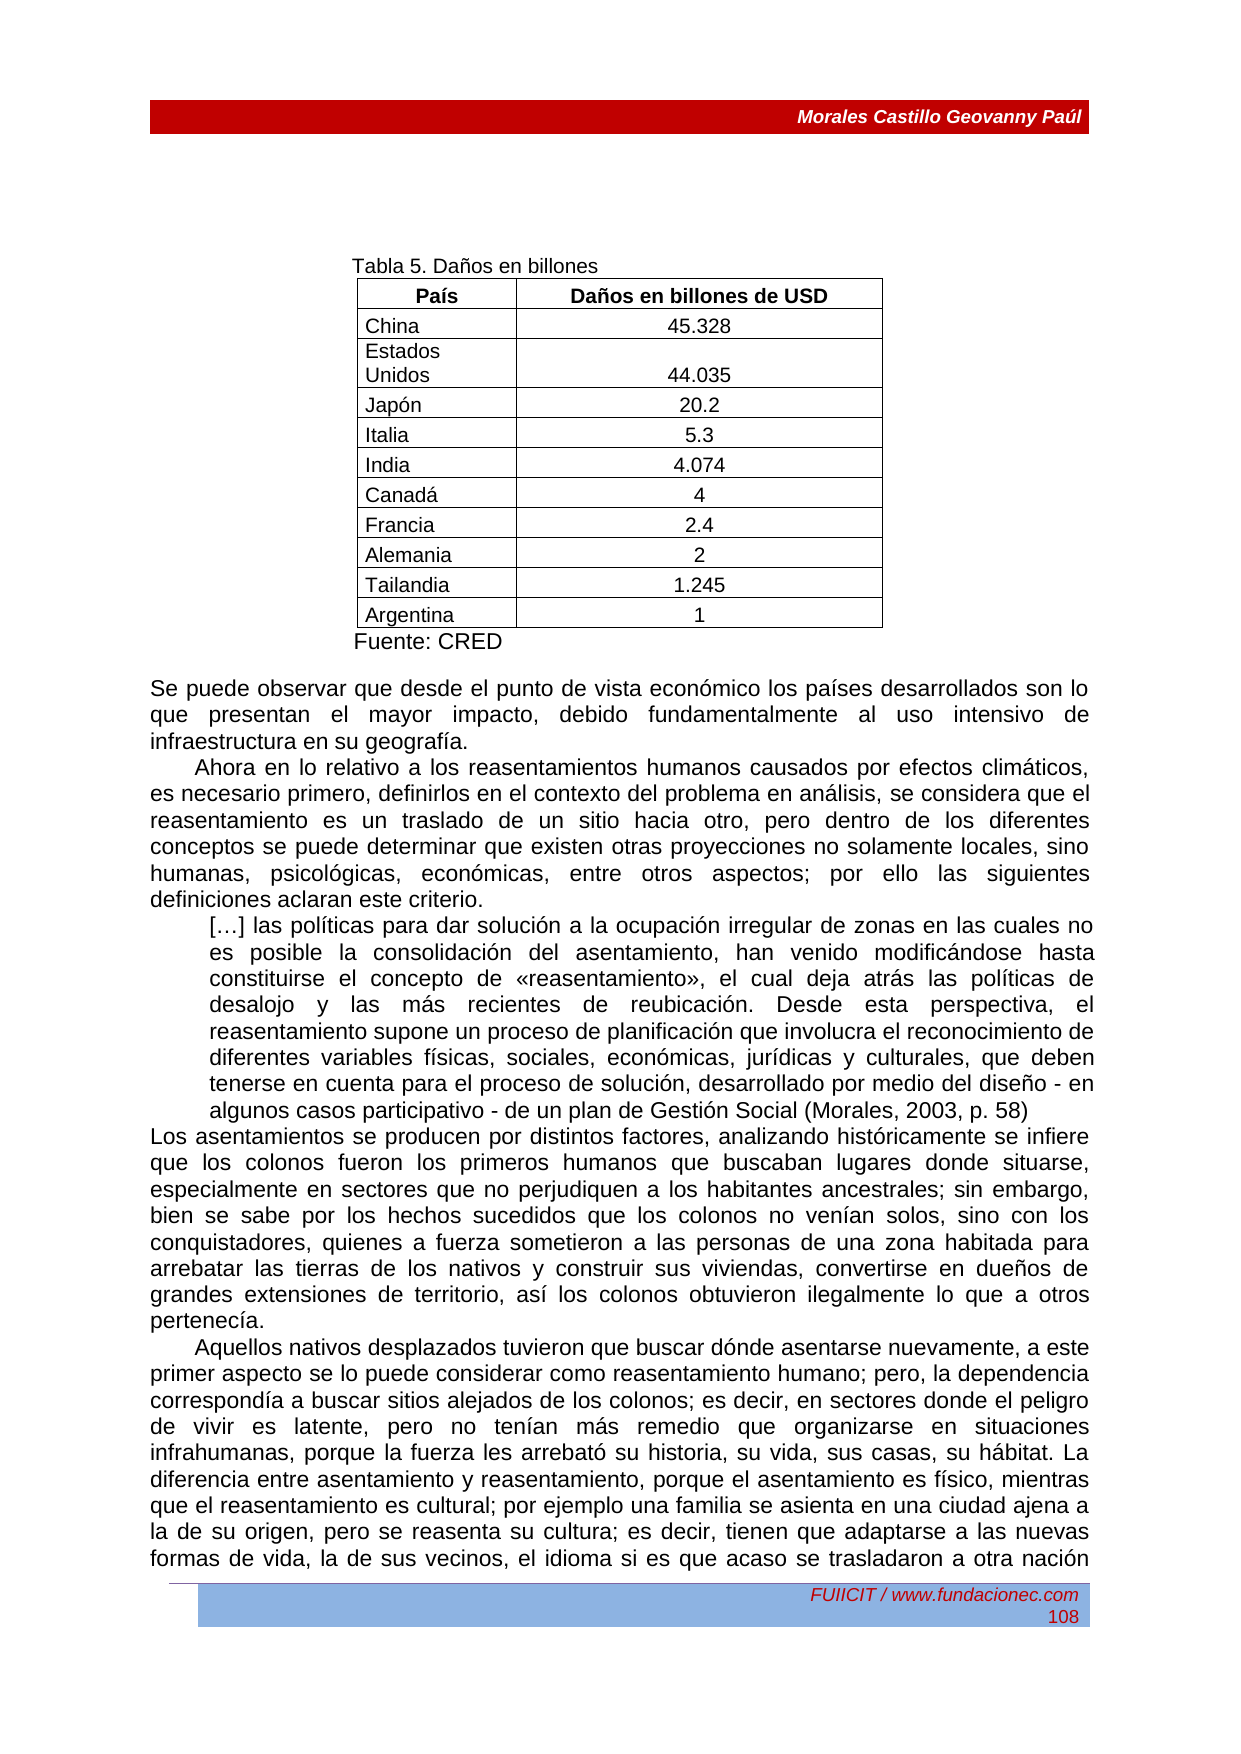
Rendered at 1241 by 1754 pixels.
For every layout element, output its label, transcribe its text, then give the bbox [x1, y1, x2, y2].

text Tabla 5. Daños en billones [150, 254, 1090, 278]
table_cell 20.2 [517, 388, 882, 417]
table_cell Argentina [358, 598, 516, 627]
table_cell 1 [517, 598, 882, 627]
table_cell Tailandia [358, 568, 516, 597]
table_cell 2.4 [517, 508, 882, 537]
text Fuente: CRED [150, 628, 1090, 654]
table_cell 4 [517, 478, 882, 507]
table_header Daños en billones de USD [517, 279, 882, 308]
table_header País [358, 279, 516, 308]
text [150, 1334, 1090, 1571]
table_cell Japón [358, 388, 516, 417]
table_cell Alemania [358, 538, 516, 567]
table_cell Canadá [358, 478, 516, 507]
table_cell Italia [358, 418, 516, 447]
table_cell Estados Unidos [358, 339, 516, 387]
text Ahora en lo relativo a los reasentamientos humanos causados por efectos climáticos, es necesario primero, definirlos en el contexto del problema en análisis, se considera que el reasentamiento es un traslado de un sitio hacia otro, pero dentro de los diferentes conceptos se puede determinar que existen otras proyecciones no solamente locales, sino humanas, psicológicas, económicas, entre otros aspectos; por ello las siguientes definiciones aclaran este criterio. [150, 754, 1090, 912]
table_cell Francia [358, 508, 516, 537]
text […] las políticas para dar solución a la ocupación irregular de zonas en las cuales no es posible la consolidación del asentamiento, han venido modificándose hasta constituirse el concepto de «reasentamiento», el cual deja atrás las políticas de desalojo y las más recientes de reubicación. Desde esta perspectiva, el reasentamiento supone un proceso de planificación que involucra el reconocimiento de diferentes variables físicas, sociales, económicas, jurídicas y culturales, que deben tenerse en cuenta para el proceso de solución, desarrollado por medio del diseño - en algunos casos participativo - de un plan de Gestión Social (Morales, 2003, p. 58) [209, 912, 1095, 1123]
text Se puede observar que desde el punto de vista económico los países desarrollados son lo que presentan el mayor impacto, debido fundamentalmente al uso intensivo de infraestructura en su geografía. [150, 675, 1090, 754]
table_cell 1.245 [517, 568, 882, 597]
table_cell 2 [517, 538, 882, 567]
table_cell 4.074 [517, 448, 882, 477]
table_cell China [358, 309, 516, 338]
table_cell 44.035 [517, 339, 882, 387]
table_cell 5.3 [517, 418, 882, 447]
text Los asentamientos se producen por distintos factores, analizando históricamente se infiere que los colonos fueron los primeros humanos que buscaban lugares donde situarse, especialmente en sectores que no perjudiquen a los habitantes ancestrales; sin embargo, bien se sabe por los hechos sucedidos que los colonos no venían solos, sino con los conquistadores, quienes a fuerza sometieron a las personas de una zona habitada para arrebatar las tierras de los nativos y construir sus viviendas, convertirse en dueños de grandes extensiones de territorio, así los colonos obtuvieron ilegalmente lo que a otros pertenecía. [150, 1123, 1090, 1334]
table_cell India [358, 448, 516, 477]
table_cell 45.328 [517, 309, 882, 338]
